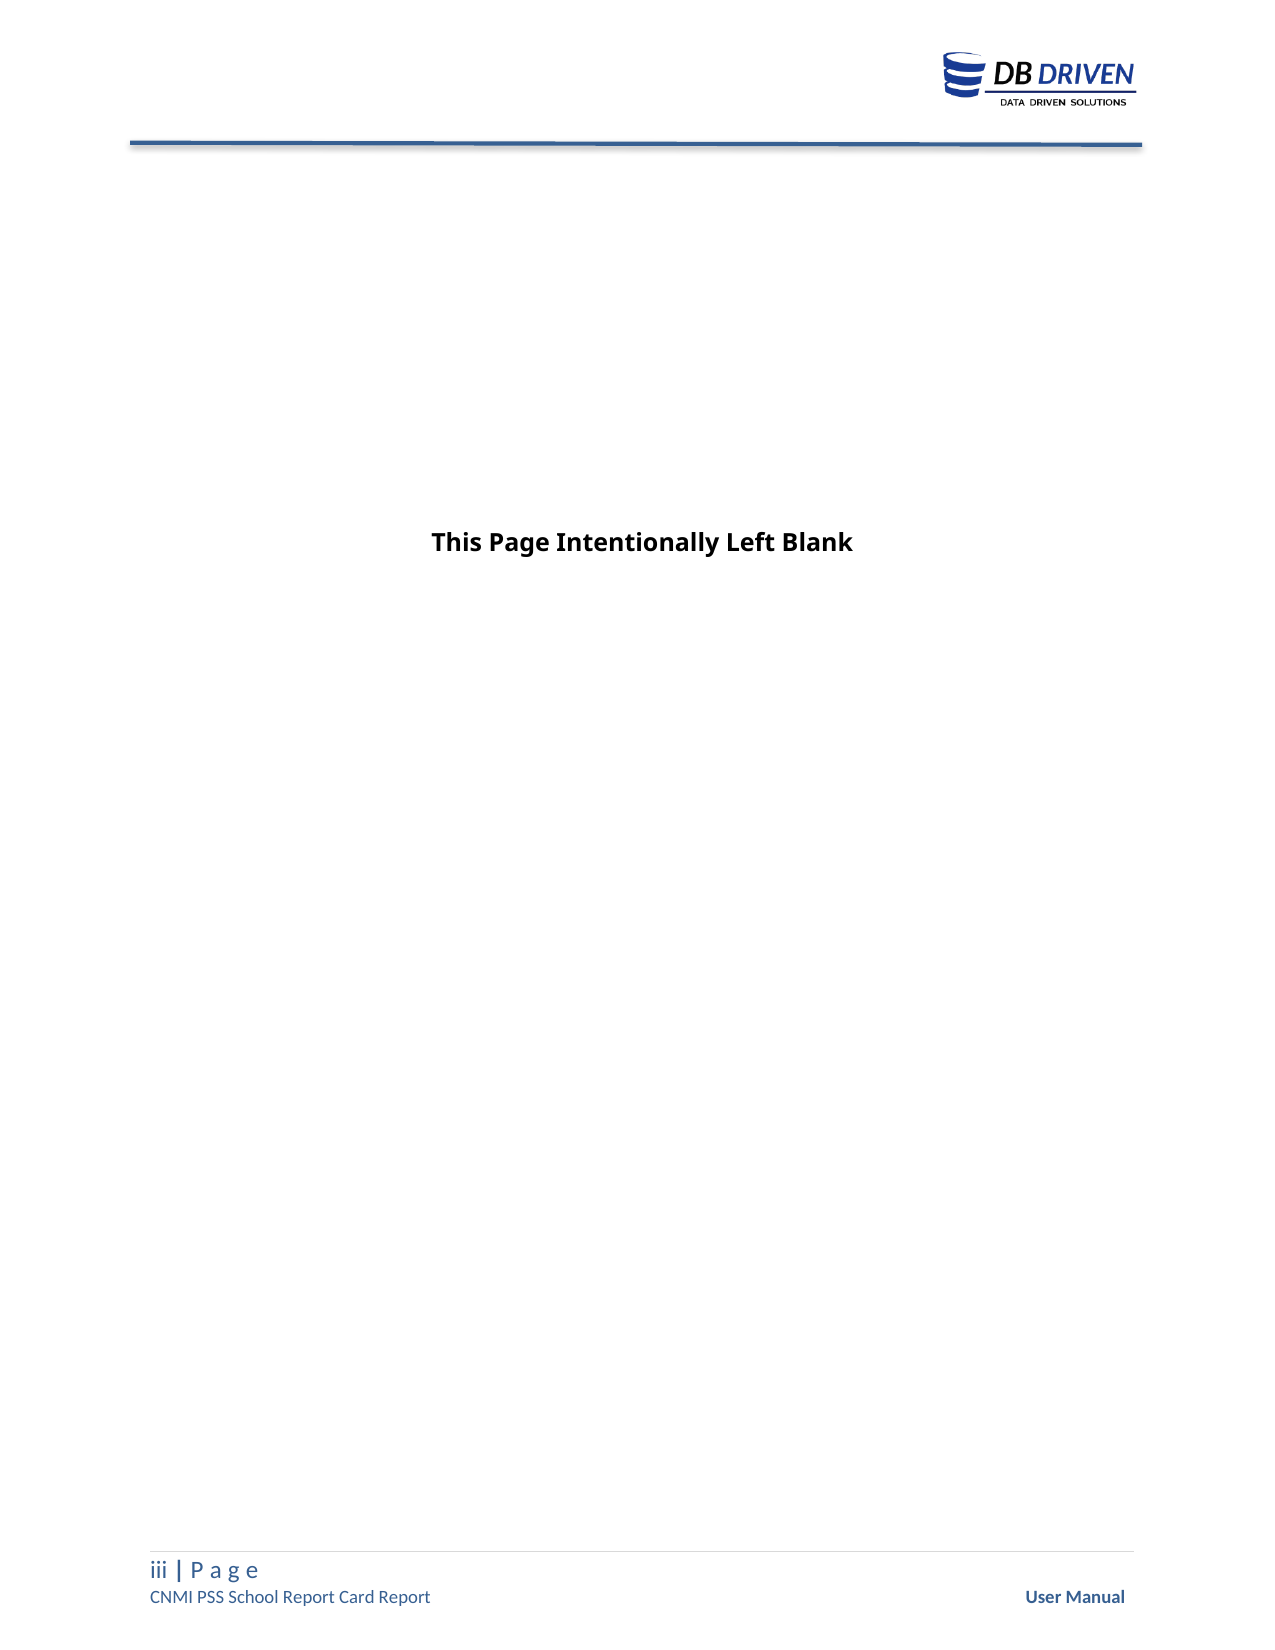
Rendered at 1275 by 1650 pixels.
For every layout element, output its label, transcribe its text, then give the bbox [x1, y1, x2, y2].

picture [942, 51, 1137, 106]
text This Page Intentionally Left Blank [150, 525, 1134, 559]
